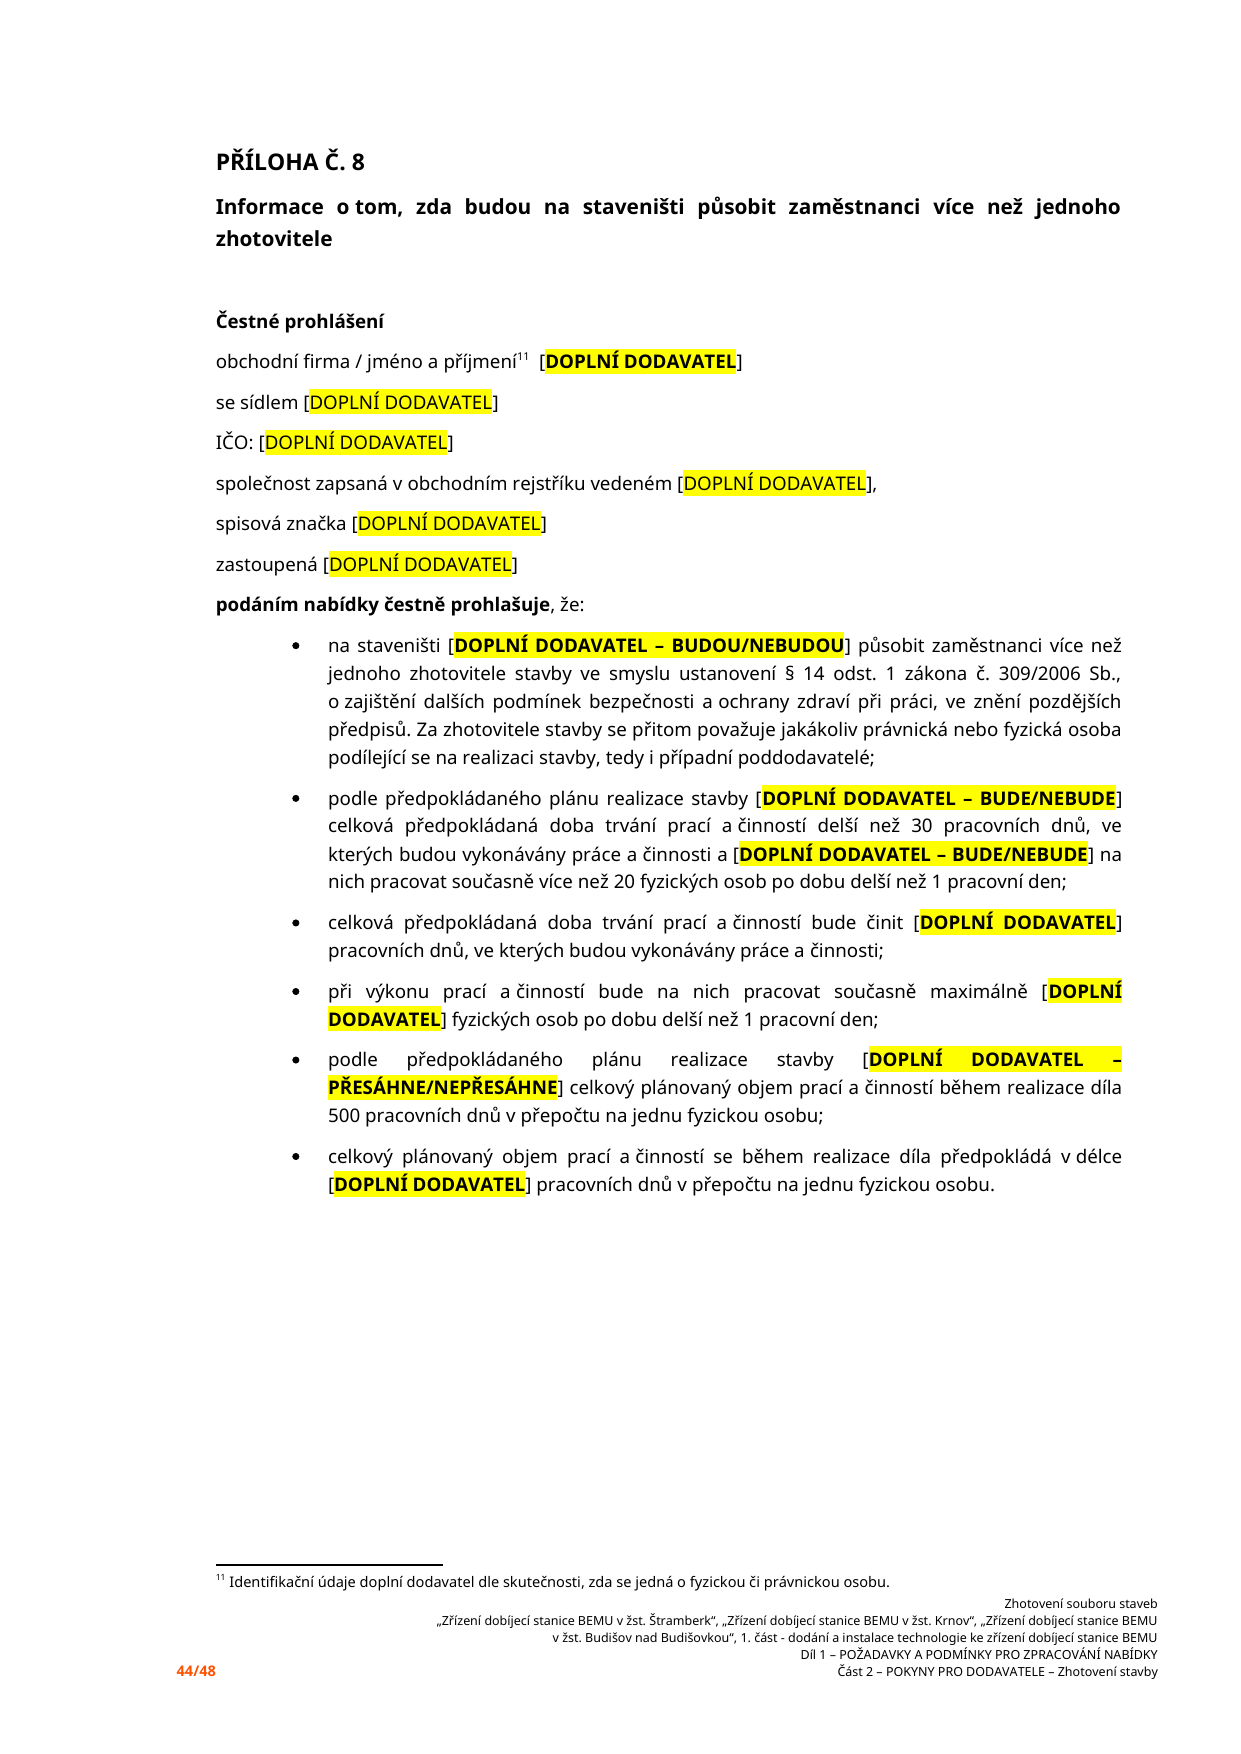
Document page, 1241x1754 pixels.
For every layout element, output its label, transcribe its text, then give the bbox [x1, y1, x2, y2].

text IČO: [DOPLNÍ DODAVATEL] [216, 429, 1122, 455]
text obchodní firma / jméno a příjmení [DOPLNÍ DODAVATEL] [216, 348, 1122, 374]
text podle předpokládaného plánu realizace stavby [DOPLNÍ DODAVATEL – PŘESÁHNE/NEPŘESÁHNE] celkový plánovaný objem prací a činností během realizace díla 500 pracovních dnů v přepočtu na jednu fyzickou osobu; [292, 1046, 1122, 1128]
text spisová značka [DOPLNÍ DODAVATEL] [541, 511, 1122, 536]
text společnost zapsaná v obchodním rejstříku vedeném [DOPLNÍ DODAVATEL], [216, 470, 683, 496]
text podáním nabídky čestně prohlašuje, že: [216, 592, 1122, 617]
text celková předpokládaná doba trvání prací a činností bude činit [DOPLNÍ DODAVATEL] pracovních dnů, ve kterých budou vykonávány práce a činnosti; [292, 909, 1122, 963]
text na staveništi [DOPLNÍ DODAVATEL – BUDOU/NEBUDOU] působit zaměstnanci více než jednoho zhotovitele stavby ve smyslu ustanovení § 14 odst. 1 zákona č. 309/2006 Sb., o zajištění dalších podmínek bezpečnosti a ochrany zdraví při práci, ve znění pozdějších předpisů. Za zhotovitele stavby se přitom považuje jakákoliv právnická nebo fyzická osoba podílející se na realizaci stavby, tedy i případní poddodavatelé; [292, 632, 1122, 770]
text společnost zapsaná v obchodním rejstříku vedeném [DOPLNÍ DODAVATEL], [866, 470, 1122, 496]
text celkový plánovaný objem prací a činností se během realizace díla předpokládá v délce [DOPLNÍ DODAVATEL] pracovních dnů v přepočtu na jednu fyzickou osobu. [292, 1143, 1122, 1197]
text podle předpokládaného plánu realizace stavby [DOPLNÍ DODAVATEL – BUDE/NEBUDE] celková předpokládaná doba trvání prací a činností delší než 30 pracovních dnů, ve kterých budou vykonávány práce a činnosti a [DOPLNÍ DODAVATEL – BUDE/NEBUDE] na nich pracovat současně více než 20 fyzických osob po dobu delší než 1 pracovní den; [292, 785, 1122, 894]
text Čestné prohlášení [216, 308, 1122, 333]
text spisová značka [DOPLNÍ DODAVATEL] [216, 511, 358, 536]
text Informace o tom, zda budou na staveništi působit zaměstnanci více než jednoho zhotovitele [216, 192, 1122, 252]
text zastoupená [DOPLNÍ DODAVATEL] [512, 551, 1122, 577]
text Příloha č. 8 [216, 146, 1122, 177]
text se sídlem [DOPLNÍ DODAVATEL] [216, 389, 309, 414]
text při výkonu prací a činností bude na nich pracovat současně maximálně [DOPLNÍ DODAVATEL] fyzických osob po dobu delší než 1 pracovní den; [292, 978, 1122, 1031]
text zastoupená [DOPLNÍ DODAVATEL] [216, 551, 329, 577]
text se sídlem [DOPLNÍ DODAVATEL] [492, 389, 1122, 414]
